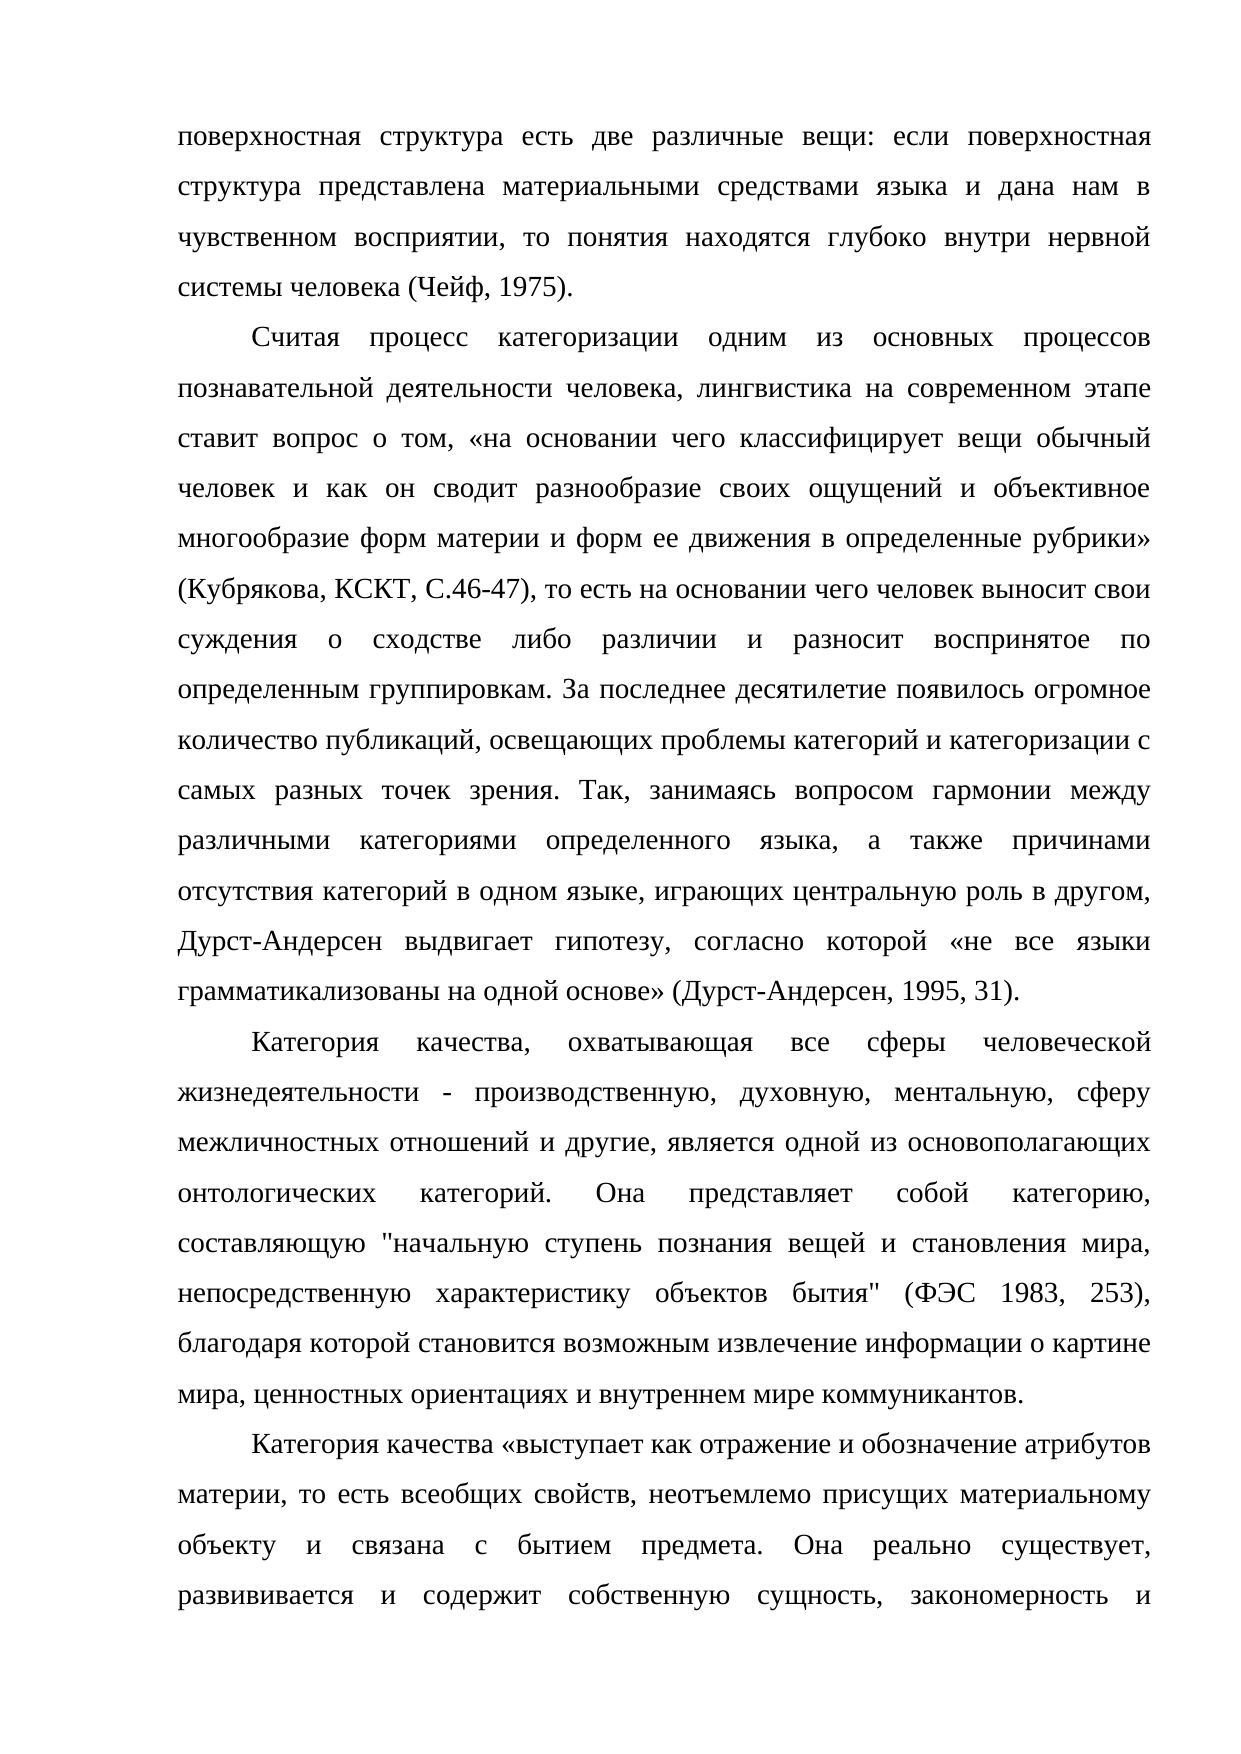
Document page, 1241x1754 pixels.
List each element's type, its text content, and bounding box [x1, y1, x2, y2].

text Категория качества, охватывающая все сферы человеческой жизнедеятельности - производственную, духовную, ментальную, сферу межличностных отношений и другие, является одной из основополагающих онтологических категорий. Она представляет собой категорию, составляющую "начальную ступень познания вещей и становления мира, непосредственную характеристику объектов бытия" (ФЭС 1983, 253), благодаря которой становится возможным извлечение информации о картине мира, ценностных ориентациях и внутреннем мире коммуникантов. [177, 1024, 1152, 1409]
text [177, 118, 1152, 303]
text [177, 1426, 1152, 1611]
text Считая процесс категоризации одним из основных процессов познавательной деятельности человека, лингвистика на современном этапе ставит вопрос о том, «на основании чего классифицирует вещи обычный человек и как он сводит разнообразие своих ощущений и объективное многообразие форм материи и форм ее движения в определенные рубрики» (Кубрякова, КСКТ, С.46-47), то есть на основании чего человек выносит свои суждения о сходстве либо различии и разносит воспринятое по определенным группировкам. За последнее десятилетие появилось огромное количество публикаций, освещающих проблемы категорий и категоризации с самых разных точек зрения. Так, занимаясь вопросом гармонии между различными категориями определенного языка, а также причинами отсутствия категорий в одном языке, играющих центральную роль в другом, Дурст-Андерсен выдвигает гипотезу, согласно которой «не все языки грамматикализованы на одной основе» (Дурст-Андерсен, 1995, 31). [177, 319, 1152, 1007]
